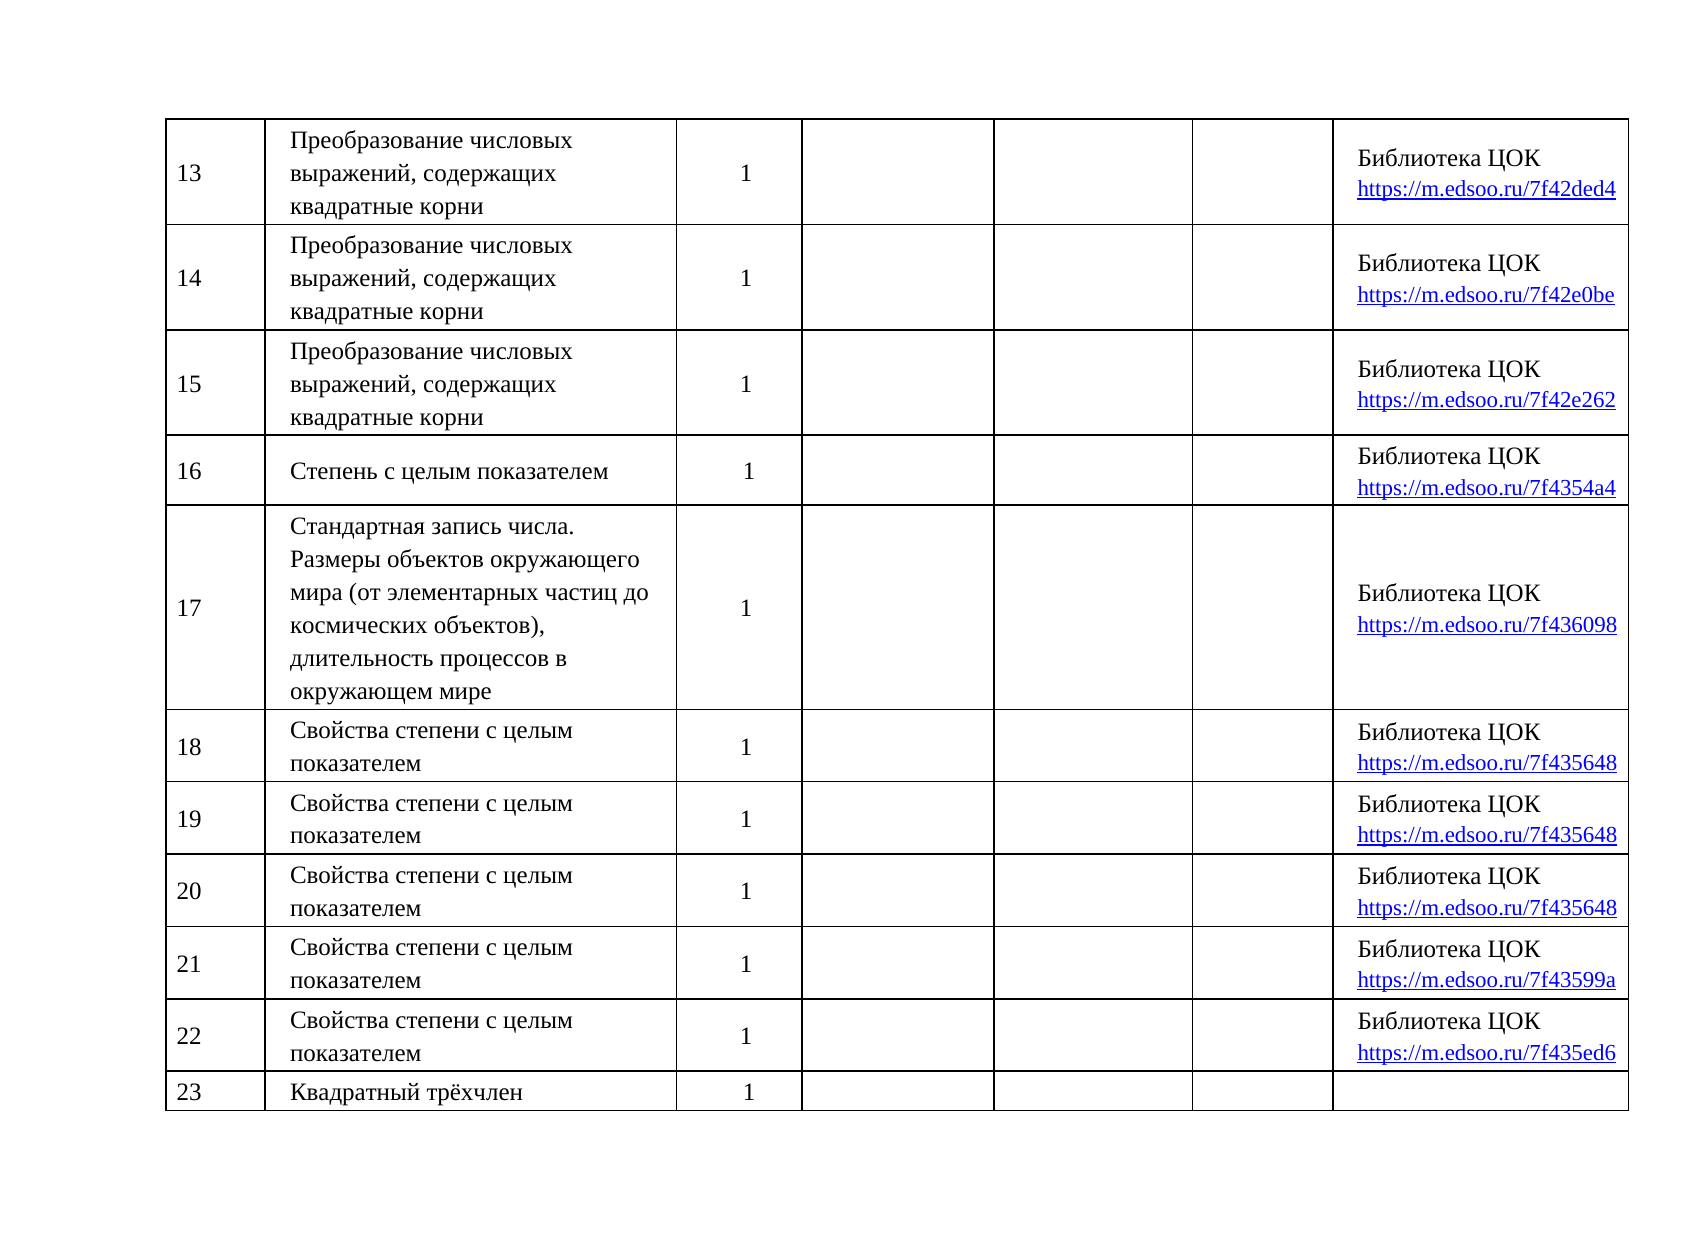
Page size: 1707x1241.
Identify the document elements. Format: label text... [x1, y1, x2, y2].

table_cell Библиотека ЦОК https://m.edsoo.ru/7f435648 [1334, 782, 1628, 853]
table_cell [803, 331, 993, 434]
table_cell Степень с целым показателем [266, 436, 676, 504]
table_cell [1193, 927, 1332, 998]
table_cell 1 [677, 1000, 801, 1070]
table_cell Библиотека ЦОК https://m.edsoo.ru/7f42ded4 [1334, 120, 1628, 223]
table_cell 22 [167, 1000, 264, 1070]
table_cell 23 [167, 1072, 264, 1110]
table_cell [803, 506, 993, 708]
table_cell Библиотека ЦОК https://m.edsoo.ru/7f42e0be [1334, 225, 1628, 329]
table_cell Библиотека ЦОК https://m.edsoo.ru/7f435ed6 [1334, 1000, 1628, 1070]
table_cell [1193, 506, 1332, 708]
table_cell 1 [677, 120, 801, 223]
table_cell 18 [167, 710, 264, 781]
table_cell [995, 331, 1192, 434]
table_cell 1 [677, 331, 801, 434]
table_cell 1 [677, 782, 801, 853]
table_cell 21 [167, 927, 264, 998]
table_cell Библиотека ЦОК https://m.edsoo.ru/7f43599a [1334, 927, 1628, 998]
table_cell [1193, 855, 1332, 926]
table_cell [803, 710, 993, 781]
table_cell 20 [167, 855, 264, 926]
table_cell [995, 436, 1192, 504]
table_cell [803, 855, 993, 926]
table_cell 1 [677, 506, 801, 708]
table_cell 1 [677, 927, 801, 998]
table_cell Свойства степени с целым показателем [266, 855, 676, 926]
table_cell [995, 225, 1192, 329]
table_cell [803, 120, 993, 223]
table_cell [803, 436, 993, 504]
table_cell [995, 1072, 1192, 1110]
table_cell [803, 225, 993, 329]
table_cell [803, 1000, 993, 1070]
table_cell [995, 927, 1192, 998]
table_cell [995, 782, 1192, 853]
table_cell [1193, 710, 1332, 781]
table_cell 1 [677, 225, 801, 329]
table_cell Квадратный трёхчлен [266, 1072, 676, 1110]
table_cell Библиотека ЦОК https://m.edsoo.ru/7f42e262 [1334, 331, 1628, 434]
table_cell 17 [167, 506, 264, 708]
table_cell 1 [677, 436, 801, 504]
table_cell 19 [167, 782, 264, 853]
table_cell Свойства степени с целым показателем [266, 782, 676, 853]
table_cell [1334, 1072, 1628, 1110]
table_cell [1193, 1000, 1332, 1070]
table_cell 16 [167, 436, 264, 504]
table_cell [803, 782, 993, 853]
table_cell [995, 1000, 1192, 1070]
table_cell Библиотека ЦОК https://m.edsoo.ru/7f435648 [1334, 855, 1628, 926]
table_cell 13 [167, 120, 264, 223]
table_cell Библиотека ЦОК https://m.edsoo.ru/7f4354a4 [1334, 436, 1628, 504]
table_cell 1 [677, 710, 801, 781]
table_cell [995, 120, 1192, 223]
table_cell [995, 855, 1192, 926]
table_cell Свойства степени с целым показателем [266, 927, 676, 998]
table_cell Свойства степени с целым показателем [266, 1000, 676, 1070]
table_cell [995, 506, 1192, 708]
table_cell Свойства степени с целым показателем [266, 710, 676, 781]
table_cell [1193, 120, 1332, 223]
table_cell [1193, 782, 1332, 853]
table_cell Преобразование числовых выражений, содержащих квадратные корни [266, 331, 676, 434]
table_cell [1193, 1072, 1332, 1110]
table_cell [995, 710, 1192, 781]
table_cell Библиотека ЦОК https://m.edsoo.ru/7f435648 [1334, 710, 1628, 781]
table_cell 15 [167, 331, 264, 434]
table_cell Библиотека ЦОК https://m.edsoo.ru/7f436098 [1334, 506, 1628, 708]
table_cell 14 [167, 225, 264, 329]
table_cell [803, 1072, 993, 1110]
table_cell Стандартная запись числа. Размеры объектов окружающего мира (от элементарных частиц до космических объектов), длительность процессов в окружающем мире [266, 506, 676, 708]
table_cell 1 [677, 1072, 801, 1110]
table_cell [266, 120, 676, 223]
table_cell [1193, 436, 1332, 504]
table_cell 1 [677, 855, 801, 926]
table_cell [1193, 225, 1332, 329]
table_cell [803, 927, 993, 998]
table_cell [266, 225, 676, 329]
table_cell [1193, 331, 1332, 434]
